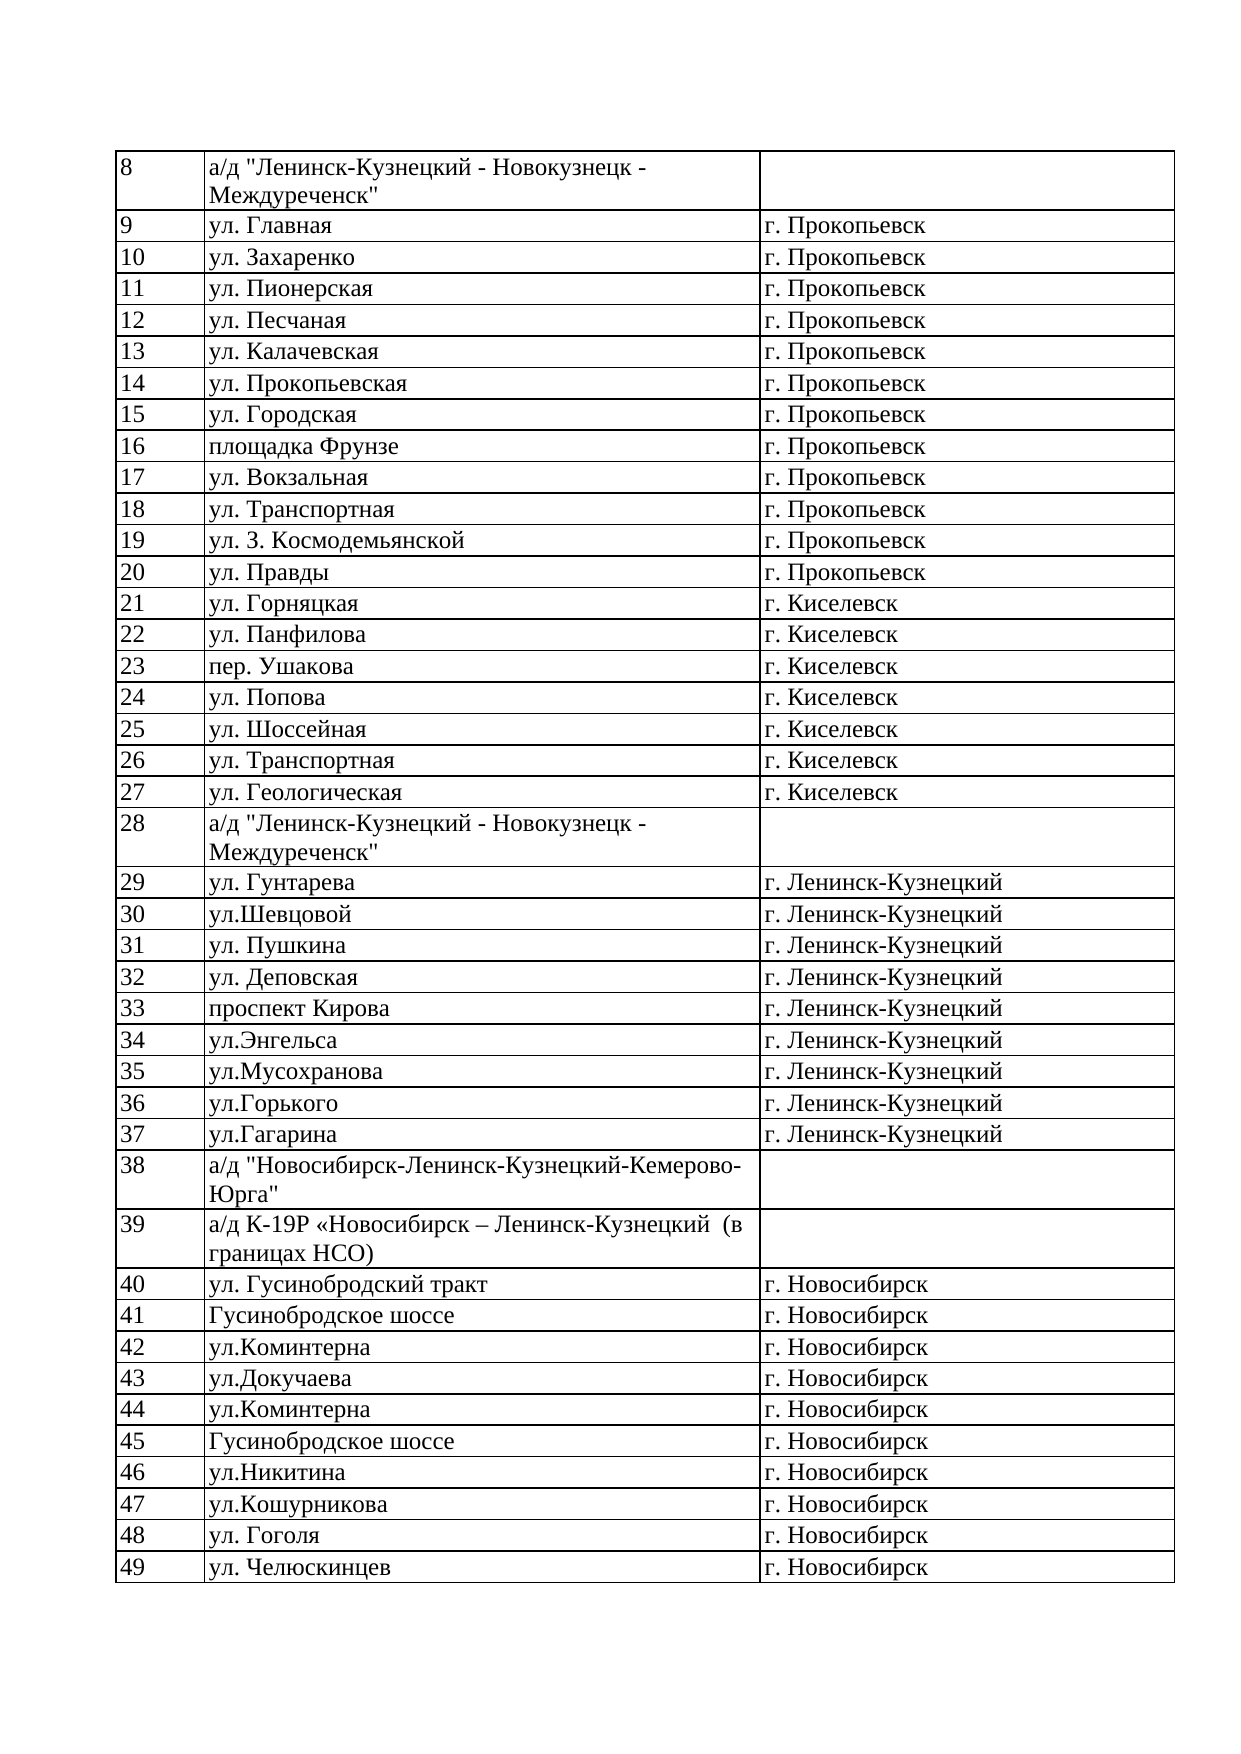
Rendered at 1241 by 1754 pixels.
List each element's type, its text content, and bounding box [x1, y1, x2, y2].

table_cell 32 [117, 962, 204, 992]
table_cell г. Киселевск [761, 746, 1174, 775]
table_cell ул.Гагарина [205, 1119, 759, 1149]
table_cell ул. Шоссейная [205, 714, 759, 744]
table_cell г. Новосибирск [761, 1426, 1174, 1456]
table_cell ул. Песчаная [205, 305, 759, 335]
table_cell 42 [117, 1332, 204, 1361]
table_cell а/д "Ленинск-Кузнецкий - Новокузнецк - Междуреченск" [205, 808, 759, 866]
table_cell 48 [117, 1520, 204, 1550]
table_cell г. Киселевск [761, 620, 1174, 649]
table_cell 22 [117, 620, 204, 649]
table_cell ул. Транспортная [205, 494, 759, 524]
table_cell ул.Коминтерна [205, 1332, 759, 1361]
table_cell [761, 152, 1174, 209]
table_cell 41 [117, 1300, 204, 1330]
table_cell г. Киселевск [761, 683, 1174, 712]
table_cell ул.Мусохранова [205, 1056, 759, 1086]
table_cell ул. Транспортная [205, 746, 759, 775]
table_cell ул.Шевцовой [205, 899, 759, 929]
table_cell г. Новосибирск [761, 1489, 1174, 1519]
table_cell ул. Городская [205, 400, 759, 429]
table_cell г. Ленинск-Кузнецкий [761, 867, 1174, 897]
table_cell ул. Гунтарева [205, 867, 759, 897]
table_cell г. Новосибирск [761, 1363, 1174, 1393]
table_cell ул. Пушкина [205, 930, 759, 960]
table_cell ул. Горняцкая [205, 588, 759, 618]
table_cell 45 [117, 1426, 204, 1456]
table_cell 46 [117, 1457, 204, 1487]
table_cell 15 [117, 400, 204, 429]
table_cell 34 [117, 1025, 204, 1054]
table_cell г. Новосибирск [761, 1395, 1174, 1424]
table_cell г. Новосибирск [761, 1552, 1174, 1582]
table_cell ул.Энгельса [205, 1025, 759, 1054]
table_cell г. Прокопьевск [761, 337, 1174, 366]
table_cell г. Ленинск-Кузнецкий [761, 1025, 1174, 1054]
table_cell г. Прокопьевск [761, 242, 1174, 272]
table_cell ул. Главная [205, 211, 759, 241]
table_cell г. Новосибирск [761, 1269, 1174, 1298]
table_cell г. Прокопьевск [761, 368, 1174, 398]
table_cell 24 [117, 683, 204, 712]
table_cell г. Новосибирск [761, 1300, 1174, 1330]
table_cell 39 [117, 1210, 204, 1267]
table_cell 20 [117, 557, 204, 587]
table_cell [761, 808, 1174, 866]
table_cell площадка Фрунзе [205, 431, 759, 461]
table_cell ул. Попова [205, 683, 759, 712]
table_cell г. Киселевск [761, 651, 1174, 681]
table_cell г. Ленинск-Кузнецкий [761, 930, 1174, 960]
table_cell 40 [117, 1269, 204, 1298]
table_cell г. Новосибирск [761, 1457, 1174, 1487]
table_cell 13 [117, 337, 204, 366]
table_cell г. Киселевск [761, 714, 1174, 744]
table_cell а/д К-19Р «Новосибирск – Ленинск-Кузнецкий (в границах НСО) [205, 1210, 759, 1267]
table_cell ул. Панфилова [205, 620, 759, 649]
table_cell г. Ленинск-Кузнецкий [761, 1056, 1174, 1086]
table_cell ул.Кошурникова [205, 1489, 759, 1519]
table_cell г. Ленинск-Кузнецкий [761, 1119, 1174, 1149]
table_cell ул. Пионерская [205, 274, 759, 303]
table_cell 37 [117, 1119, 204, 1149]
table_cell 12 [117, 305, 204, 335]
table_cell 16 [117, 431, 204, 461]
table_cell г. Киселевск [761, 777, 1174, 807]
table_cell Гусинобродское шоссе [205, 1300, 759, 1330]
table_cell [761, 1151, 1174, 1208]
table_cell 23 [117, 651, 204, 681]
table_cell ул. Прокопьевская [205, 368, 759, 398]
table_cell г. Новосибирск [761, 1332, 1174, 1361]
table_cell ул. Калачевская [205, 337, 759, 366]
table_cell г. Прокопьевск [761, 525, 1174, 555]
table_cell ул.Коминтерна [205, 1395, 759, 1424]
table_cell г. Новосибирск [761, 1520, 1174, 1550]
table_cell 38 [117, 1151, 204, 1208]
table_cell ул.Горького [205, 1088, 759, 1117]
table_cell 18 [117, 494, 204, 524]
table_cell Гусинобродское шоссе [205, 1426, 759, 1456]
table_cell 31 [117, 930, 204, 960]
table_cell а/д "Ленинск-Кузнецкий - Новокузнецк - Междуреченск" [205, 152, 759, 209]
table_cell 9 [117, 211, 204, 241]
table_cell ул.Докучаева [205, 1363, 759, 1393]
table_cell ул. З. Космодемьянской [205, 525, 759, 555]
table_cell г. Ленинск-Кузнецкий [761, 1088, 1174, 1117]
table_cell 21 [117, 588, 204, 618]
table_cell ул. Вокзальная [205, 462, 759, 492]
table_cell [761, 1210, 1174, 1267]
table_cell 10 [117, 242, 204, 272]
table_cell 44 [117, 1395, 204, 1424]
table_cell ул. Геологическая [205, 777, 759, 807]
table_cell 28 [117, 808, 204, 866]
table_cell 25 [117, 714, 204, 744]
table_cell г. Прокопьевск [761, 211, 1174, 241]
table_cell 30 [117, 899, 204, 929]
table_cell 49 [117, 1552, 204, 1582]
table_cell г. Ленинск-Кузнецкий [761, 993, 1174, 1023]
table_cell г. Прокопьевск [761, 400, 1174, 429]
table_cell г. Прокопьевск [761, 494, 1174, 524]
table_cell г. Ленинск-Кузнецкий [761, 962, 1174, 992]
table_cell ул. Гоголя [205, 1520, 759, 1550]
table_cell 43 [117, 1363, 204, 1393]
table_cell ул. Гусинобродский тракт [205, 1269, 759, 1298]
table_cell а/д "Новосибирск-Ленинск-Кузнецкий-Кемерово-Юрга" [205, 1151, 759, 1208]
table_cell ул. Захаренко [205, 242, 759, 272]
table_cell г. Прокопьевск [761, 305, 1174, 335]
table_cell 36 [117, 1088, 204, 1117]
table_cell проспект Кирова [205, 993, 759, 1023]
table_cell г. Прокопьевск [761, 557, 1174, 587]
table_cell 14 [117, 368, 204, 398]
table_cell г. Киселевск [761, 588, 1174, 618]
table_cell пер. Ушакова [205, 651, 759, 681]
table_cell 11 [117, 274, 204, 303]
table_cell 35 [117, 1056, 204, 1086]
table_cell ул. Деповская [205, 962, 759, 992]
table_cell 26 [117, 746, 204, 775]
table_cell ул. Челюскинцев [205, 1552, 759, 1582]
table_cell 33 [117, 993, 204, 1023]
table_cell 47 [117, 1489, 204, 1519]
table_cell г. Прокопьевск [761, 462, 1174, 492]
table_cell 19 [117, 525, 204, 555]
table_cell 8 [117, 152, 204, 209]
table_cell г. Прокопьевск [761, 431, 1174, 461]
table_cell 17 [117, 462, 204, 492]
table_cell ул.Никитина [205, 1457, 759, 1487]
table_cell 27 [117, 777, 204, 807]
table_cell ул. Правды [205, 557, 759, 587]
table_cell г. Прокопьевск [761, 274, 1174, 303]
table_cell г. Ленинск-Кузнецкий [761, 899, 1174, 929]
table_cell 29 [117, 867, 204, 897]
